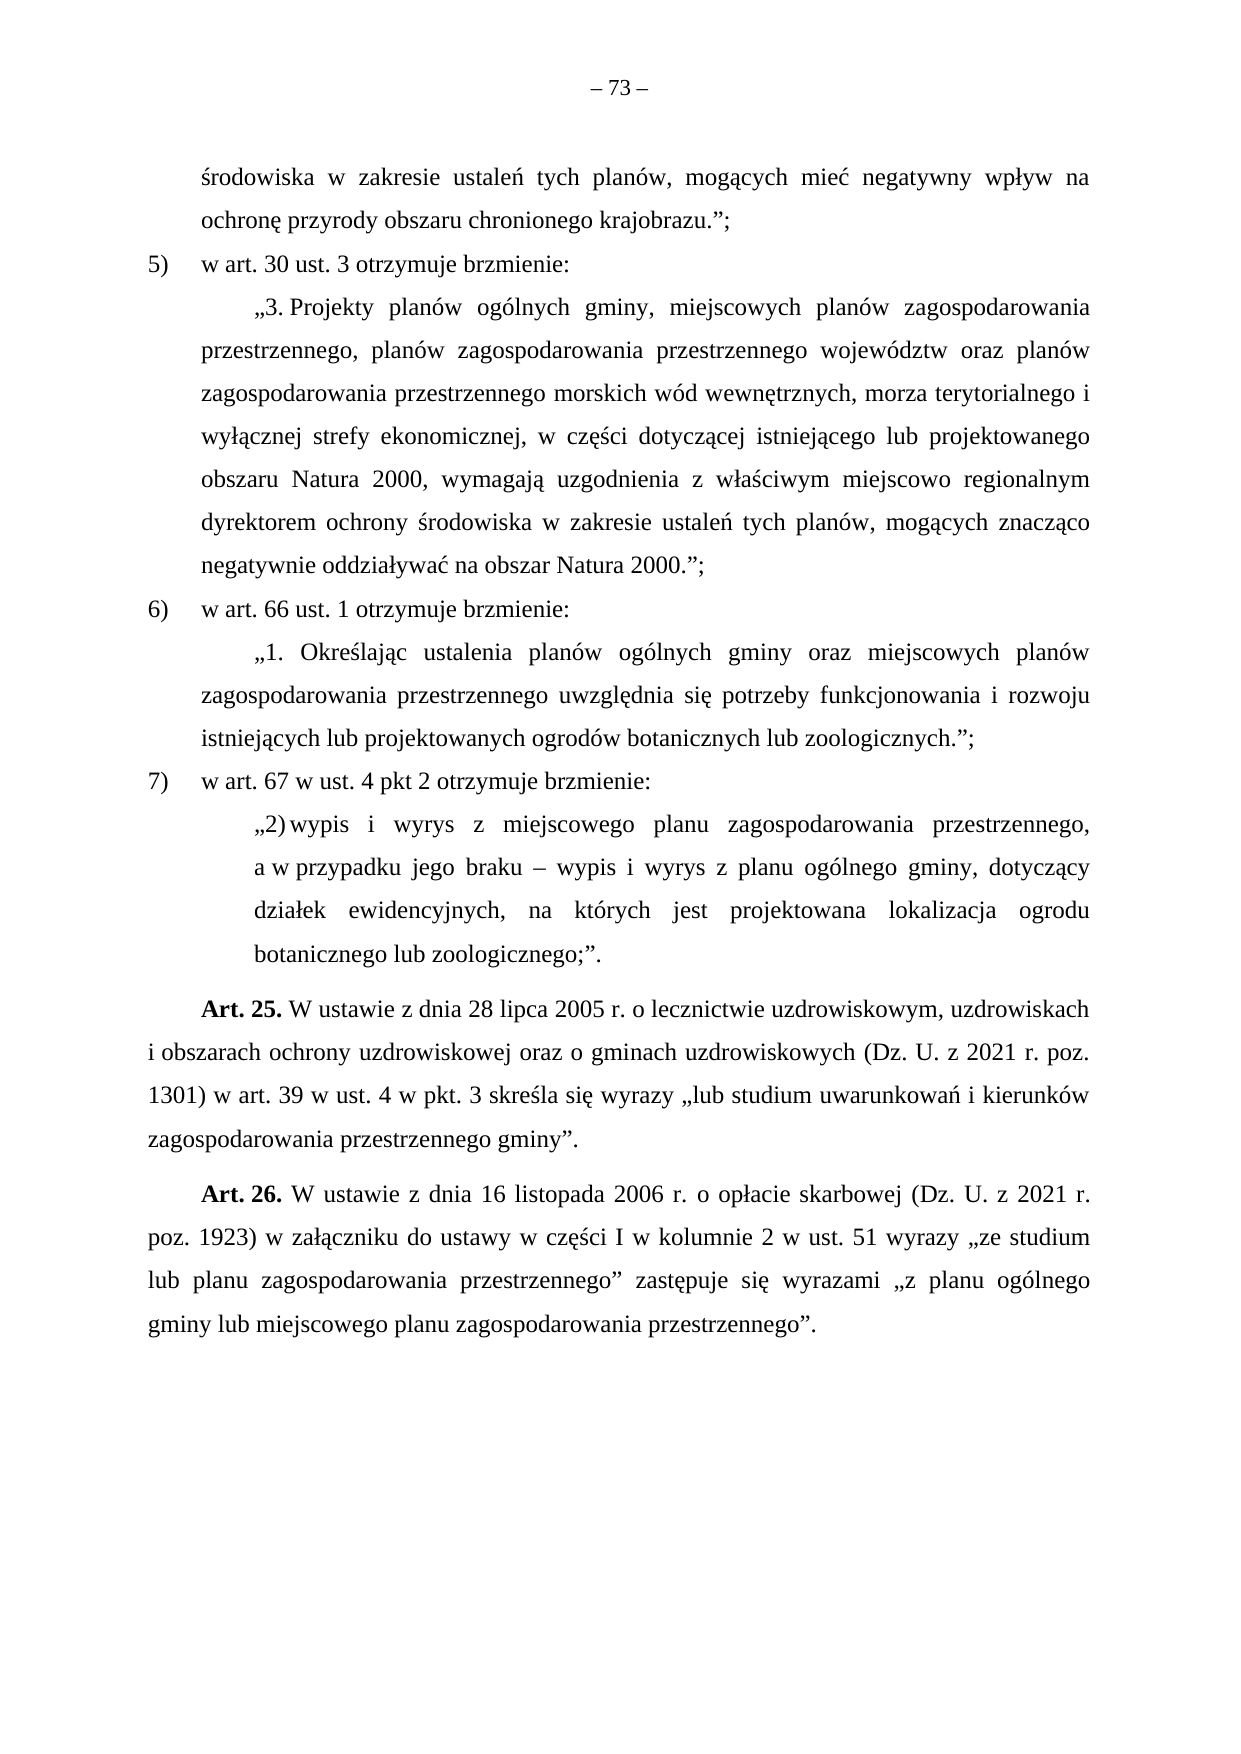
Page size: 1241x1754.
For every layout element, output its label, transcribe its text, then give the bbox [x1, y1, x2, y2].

text 5) w art. 30 ust. 3 otrzymuje brzmienie: [148, 249, 1091, 277]
text „2) wypis i wyrys z miejscowego planu zagospodarowania przestrzennego, a w przypadku jego braku – wypis i wyrys z planu ogólnego gminy, dotyczący działek ewidencyjnych, na których jest projektowana lokalizacja ogrodu botanicznego lub zoologicznego;”. [254, 809, 1091, 967]
text Art. 26. W ustawie z dnia 16 listopada 2006 r. o opłacie skarbowej (Dz. U. z 2021 r. poz. 1923) w załączniku do ustawy w części I w kolumnie 2 w ust. 51 wyrazy „ze studium lub planu zagospodarowania przestrzennego” zastępuje się wyrazami „z planu ogólnego gminy lub miejscowego planu zagospodarowania przestrzennego”. [148, 1179, 1091, 1337]
text 7) w art. 67 w ust. 4 pkt 2 otrzymuje brzmienie: [148, 766, 1091, 795]
text „1. Określając ustalenia planów ogólnych gminy oraz miejscowych planów zagospodarowania przestrzennego uwzględnia się potrzeby funkcjonowania i rozwoju istniejących lub projektowanych ogrodów botanicznych lub zoologicznych.”; [201, 637, 1091, 752]
text „3. Projekty planów ogólnych gminy, miejscowych planów zagospodarowania przestrzennego, planów zagospodarowania przestrzennego województw oraz planów zagospodarowania przestrzennego morskich wód wewnętrznych, morza terytorialnego i wyłącznej strefy ekonomicznej, w części dotyczącej istniejącego lub projektowanego obszaru Natura 2000, wymagają uzgodnienia z właściwym miejscowo regionalnym dyrektorem ochrony środowiska w zakresie ustaleń tych planów, mogących znacząco negatywnie oddziaływać na obszar Natura 2000.”; [201, 292, 1091, 579]
text Art. 25. W ustawie z dnia 28 lipca 2005 r. o lecznictwie uzdrowiskowym, uzdrowiskach i obszarach ochrony uzdrowiskowej oraz o gminach uzdrowiskowych (Dz. U. z 2021 r. poz. 1301) w art. 39 w ust. 4 w pkt. 3 skreśla się wyrazy „lub studium uwarunkowań i kierunków zagospodarowania przestrzennego gminy”. [148, 994, 1091, 1152]
text 6) w art. 66 ust. 1 otrzymuje brzmienie: [148, 594, 1091, 622]
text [201, 162, 1091, 234]
